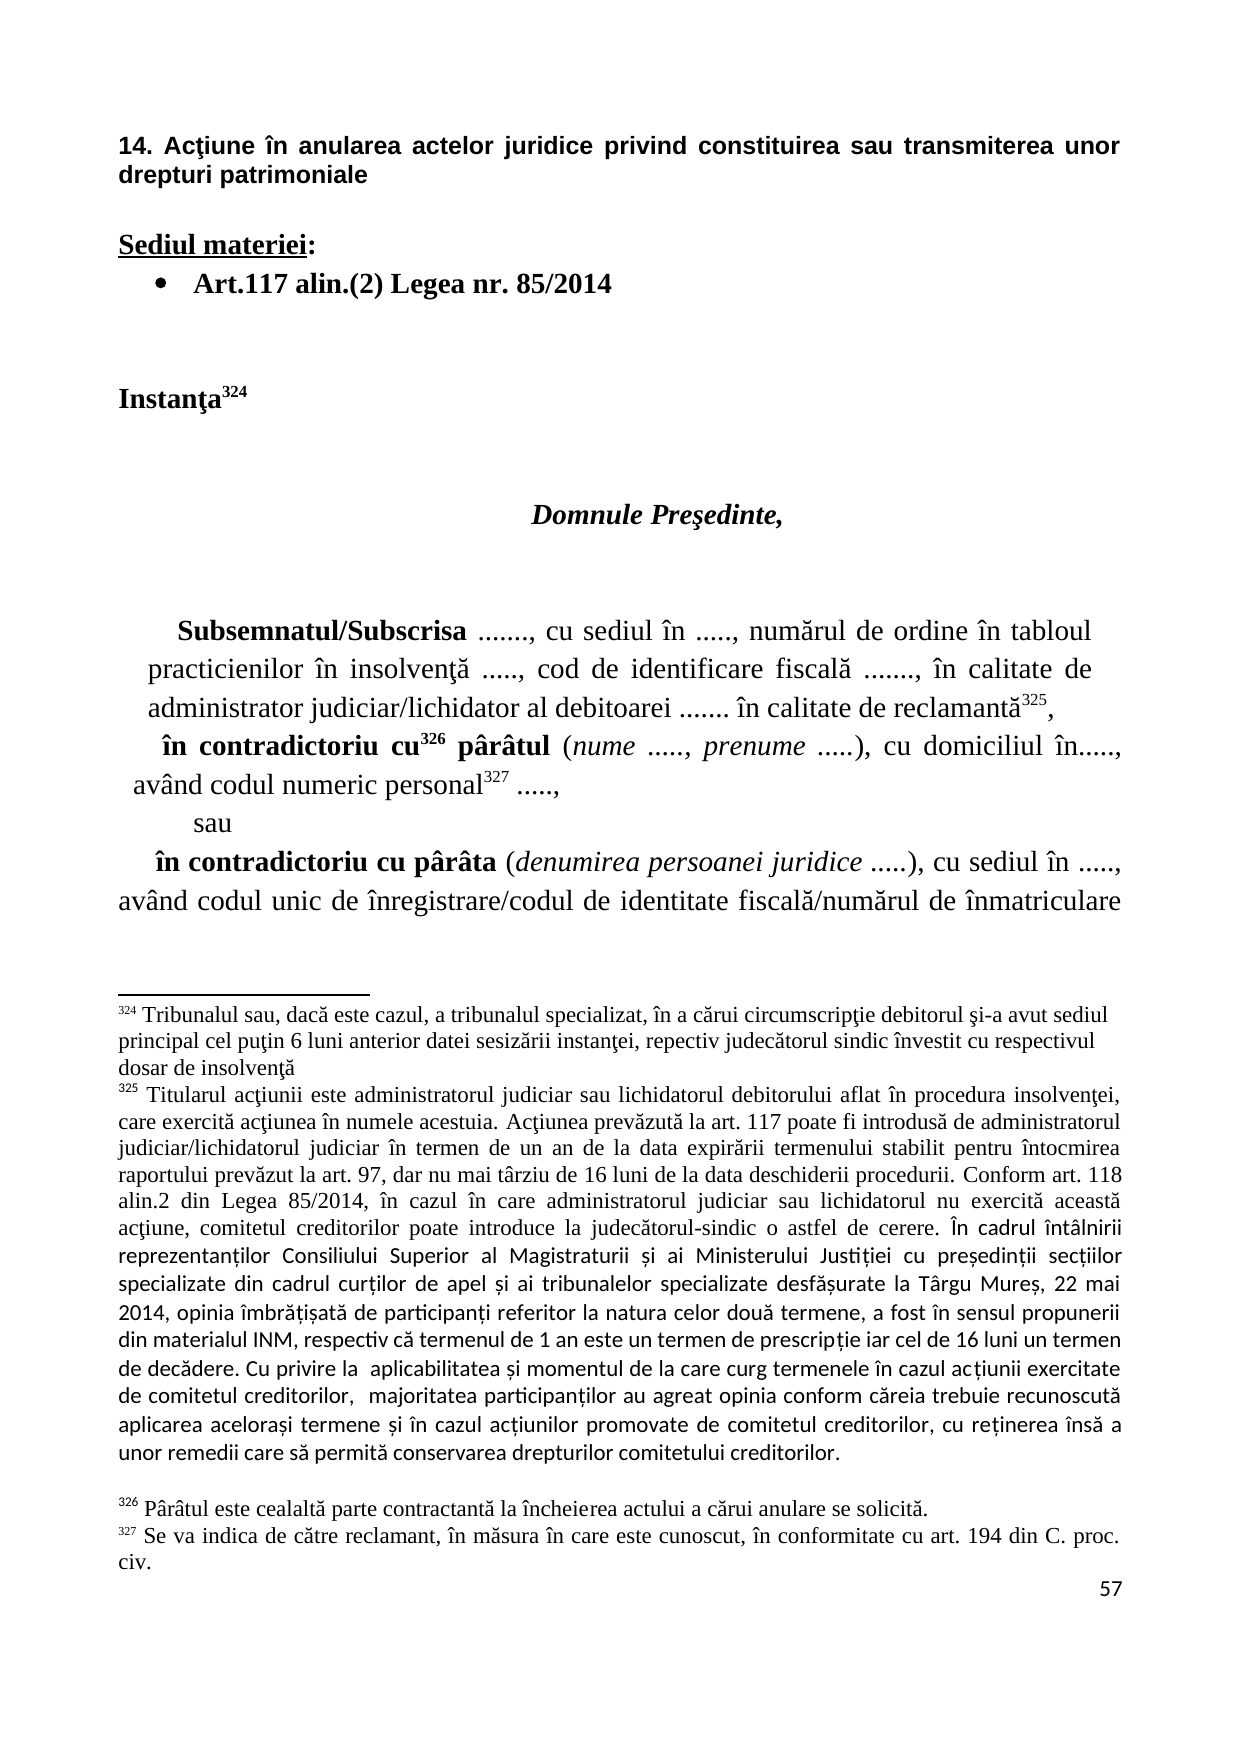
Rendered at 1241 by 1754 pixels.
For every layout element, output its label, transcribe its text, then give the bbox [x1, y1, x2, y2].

text Sediul materiei: [118, 227, 1122, 261]
subtitle 14. Acţiune în anularea actelor juridice privind constituirea sau transmiterea unor drepturi patrimoniale [118, 131, 1122, 189]
text în contradictoriu cu pârâtul (nume ....., prenume .....), cu domiciliul în....., având codul numeric personal ....., [133, 728, 1122, 801]
text sau [156, 806, 1122, 839]
text Domnule Preşedinte, [156, 497, 1122, 531]
list Art.117 alin.(2) Legea nr. 85/2014 [156, 266, 1122, 299]
text Subsemnatul/Subscrisa ......., cu sediul în ....., numărul de ordine în tabloul practicienilor în insolvenţă ....., cod de identificare fiscală ......., în calitate de administrator judiciar/lichidator al debitoarei ....... în calitate de reclamantă, [148, 613, 1093, 723]
text Instanţa [118, 382, 1122, 415]
text în contradictoriu cu pârâta (denumirea persoanei juridice .....), cu sediul în ....., având codul unic de înregistrare/codul de identitate fiscală/numărul de înmatriculare în registrul comerţului/numărul de înscriere în registrul persoanelor juridice/contul bancar, formulăm [118, 844, 1122, 916]
